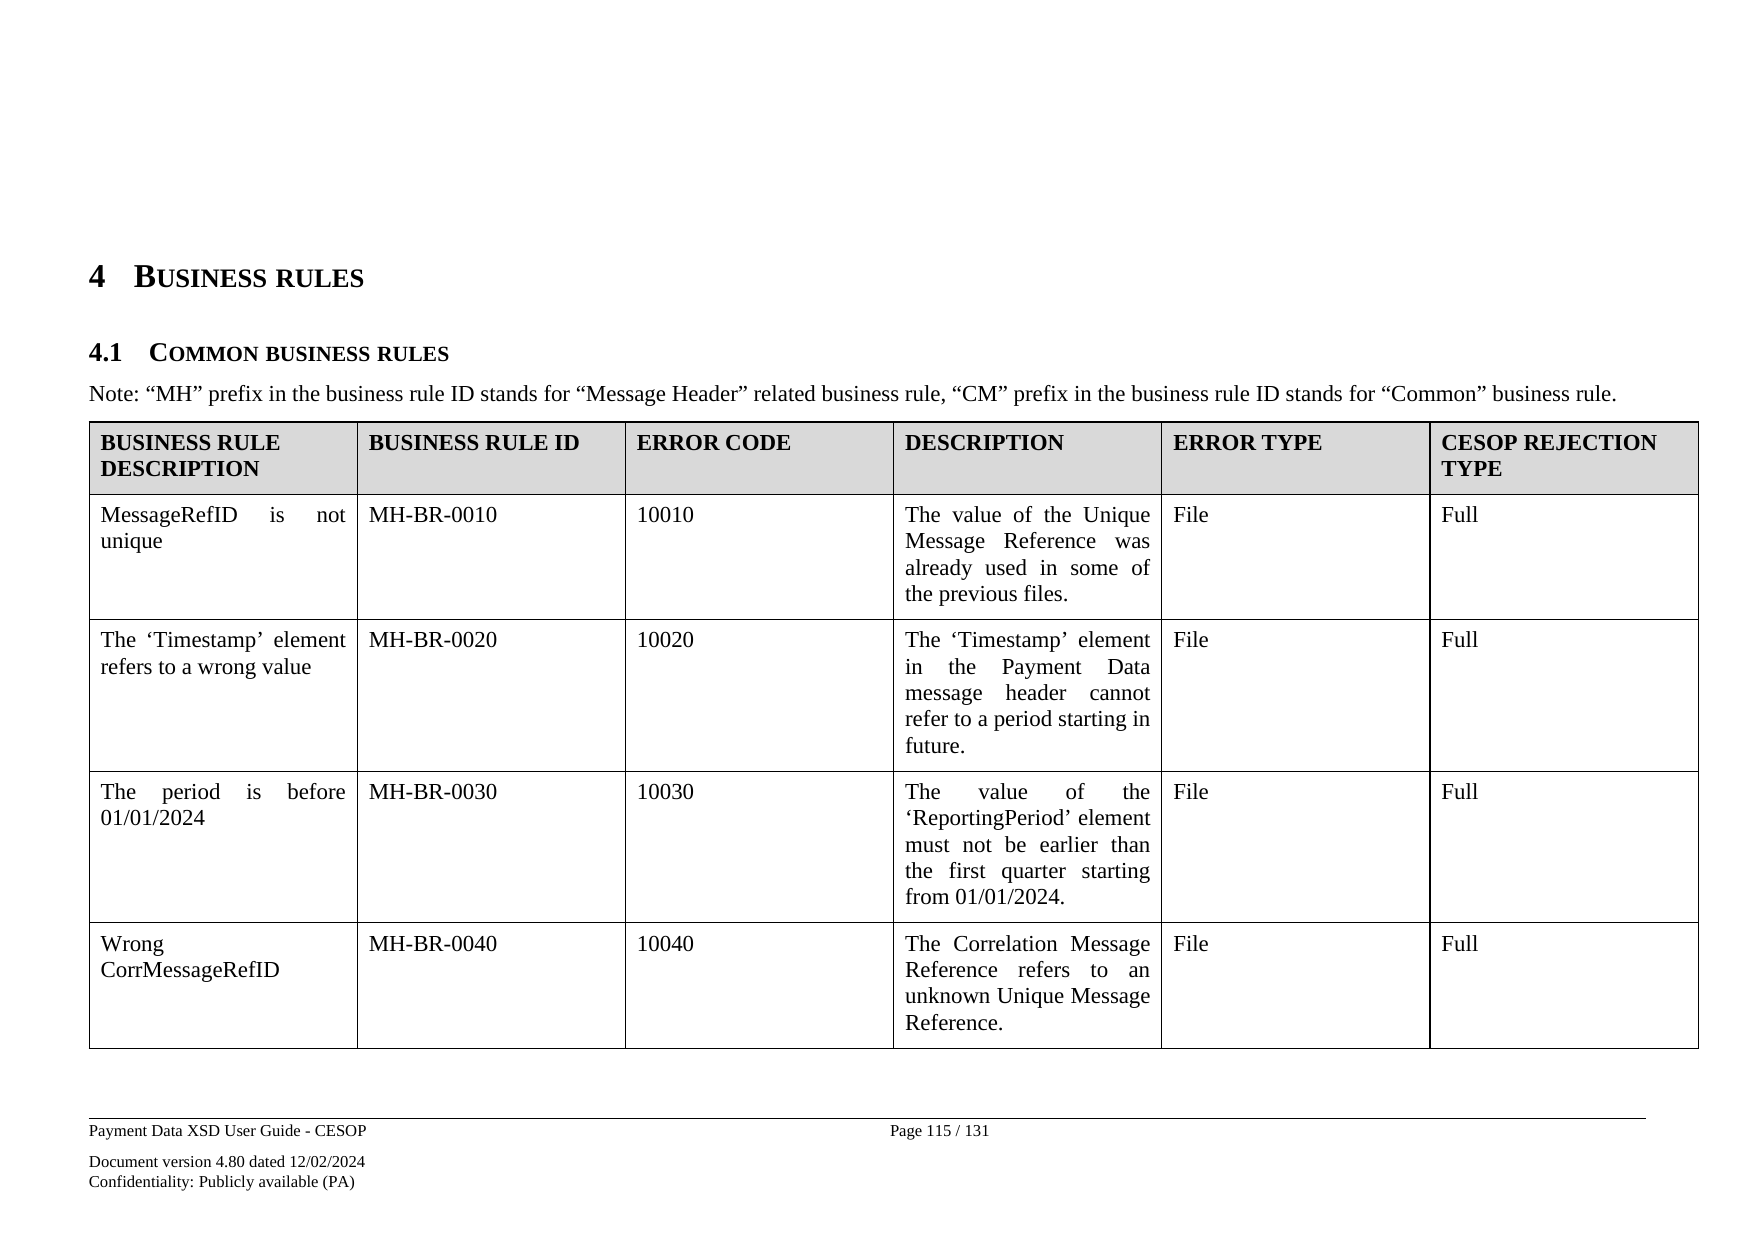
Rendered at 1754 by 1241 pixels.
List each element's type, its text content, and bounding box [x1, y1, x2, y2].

subtitle Common business rules [89, 336, 1646, 367]
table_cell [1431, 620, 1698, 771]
text Note: “MH” prefix in the business rule ID stands for “Message Header” related business rule, “CM” prefix in the business rule ID stands for “Common” business rule. [89, 380, 1646, 406]
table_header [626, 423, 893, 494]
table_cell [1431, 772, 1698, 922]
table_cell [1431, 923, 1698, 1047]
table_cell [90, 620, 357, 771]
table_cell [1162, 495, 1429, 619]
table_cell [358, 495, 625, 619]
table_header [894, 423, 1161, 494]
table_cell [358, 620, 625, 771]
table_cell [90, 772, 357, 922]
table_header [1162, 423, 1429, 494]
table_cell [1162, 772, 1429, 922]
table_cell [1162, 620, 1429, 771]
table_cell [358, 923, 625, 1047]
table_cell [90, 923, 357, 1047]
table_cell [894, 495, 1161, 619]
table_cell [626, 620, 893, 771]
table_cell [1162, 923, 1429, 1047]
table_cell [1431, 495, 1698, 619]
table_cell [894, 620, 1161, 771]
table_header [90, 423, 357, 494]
subtitle Business rules [89, 257, 1646, 295]
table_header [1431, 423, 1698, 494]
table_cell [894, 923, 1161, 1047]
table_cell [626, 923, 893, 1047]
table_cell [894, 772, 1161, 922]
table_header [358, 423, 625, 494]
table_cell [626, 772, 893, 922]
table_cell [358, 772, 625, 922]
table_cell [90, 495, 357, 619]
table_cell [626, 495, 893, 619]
